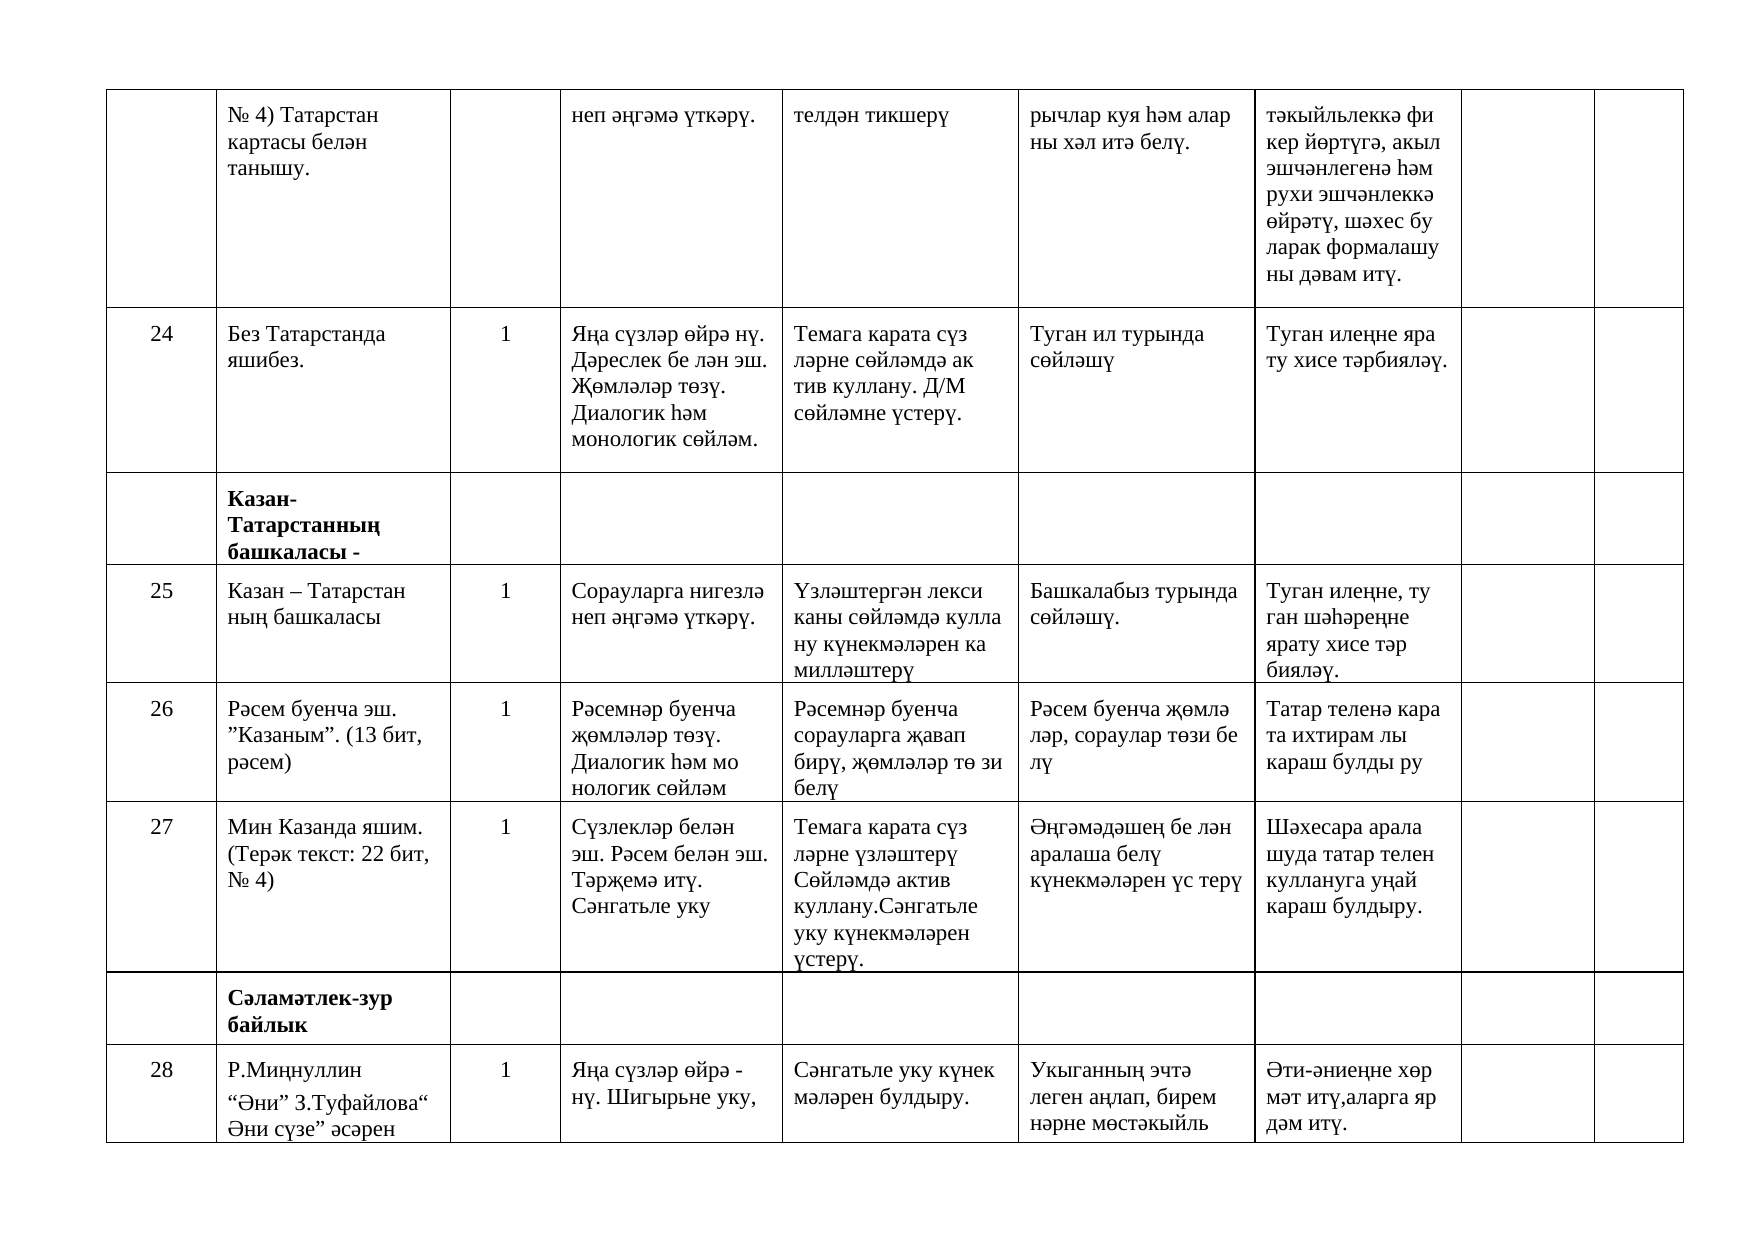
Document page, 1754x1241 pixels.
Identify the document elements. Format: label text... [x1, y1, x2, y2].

table_cell [1595, 683, 1683, 801]
table_cell Туган ил турында сөйләшү [1019, 308, 1254, 472]
table_cell [1462, 473, 1594, 564]
table_cell 1 [451, 683, 560, 801]
table_cell [783, 973, 1018, 1043]
table_cell Рәсемнәр буенча сорауларга җавап бирү, җөмләләр тө зи белү [783, 683, 1018, 801]
table_cell 1 [451, 1045, 560, 1142]
table_cell [1462, 973, 1594, 1043]
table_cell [783, 90, 1018, 307]
table_cell 25 [107, 565, 216, 682]
table_cell [1019, 473, 1254, 564]
table_cell [1462, 683, 1594, 801]
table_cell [217, 1045, 450, 1142]
table_cell [107, 473, 216, 564]
table_cell [1462, 565, 1594, 682]
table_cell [561, 90, 782, 307]
table_cell Мин Казанда яшим. (Терәк текст: 22 бит, № 4) [217, 802, 450, 971]
table_cell Үзләштергән лекси каны сөйләмдә кулла ну күнекмәләрен ка милләштерү [783, 565, 1018, 682]
table_cell Сорауларга нигезлә неп әңгәмә үткәрү. [561, 565, 782, 682]
table_cell [561, 973, 782, 1043]
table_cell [1256, 90, 1461, 307]
table_cell 1 [451, 90, 560, 307]
table_cell Яңа сүзләр өйрә нү. Дәреслек бе лән эш. Җөмләләр төзү. Диалогик һәм монологик сөйләм. [561, 308, 782, 472]
table_cell 1 [451, 308, 560, 472]
table_cell [1595, 308, 1683, 472]
table_cell [451, 473, 560, 564]
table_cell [1019, 1045, 1254, 1142]
table_cell 27 [107, 802, 216, 971]
table_cell Темага карата сүз ләрне сөйләмдә ак тив куллану. Д/М сөйләмне үстерү. [783, 308, 1018, 472]
table_cell [1595, 565, 1683, 682]
table_cell Рәсемнәр буенча җөмләләр төзү. Диалогик һәм мо нологик сөйләм [561, 683, 782, 801]
table_cell [1462, 308, 1594, 472]
table_cell [1595, 473, 1683, 564]
table_cell 24 [107, 308, 216, 472]
table_cell [1595, 973, 1683, 1043]
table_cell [783, 1045, 1018, 1142]
table_cell Татар теленә кара та ихтирам лы караш булды ру [1256, 683, 1461, 801]
table_cell [1256, 973, 1461, 1043]
table_cell [1595, 90, 1683, 307]
table_cell [107, 90, 216, 307]
table_cell 28 [107, 1045, 216, 1142]
table_cell Әңгәмәдәшең бе лән аралаша белү күнекмәләрен үс терү [1019, 802, 1254, 971]
table_cell Сүзлекләр белән эш. Рәсем белән эш. Тәрҗемә итү. Сәнгатьле уку [561, 802, 782, 971]
table_cell 26 [107, 683, 216, 801]
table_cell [1256, 1045, 1461, 1142]
table_cell Шәхесара арала шуда татар телен куллануга уңай караш булдыру. [1256, 802, 1461, 971]
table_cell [561, 1045, 782, 1142]
table_cell [1256, 473, 1461, 564]
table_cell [217, 90, 450, 307]
table_cell [783, 473, 1018, 564]
table_cell [1595, 802, 1683, 971]
table_cell Башкалабыз турында сөйләшү. [1019, 565, 1254, 682]
table_cell Рәсем буенча эш. ”Казаным”. (13 бит, рәсем) [217, 683, 450, 801]
table_cell Сәламәтлек-зур байлык [217, 973, 450, 1043]
table_cell Туган илеңне, ту ган шәһәреңне ярату хисе тәр бияләү. [1256, 565, 1461, 682]
table_cell Без Татарстанда яшибез. [217, 308, 450, 472]
table_cell Туган илеңне яра ту хисе тәрбияләү. [1256, 308, 1461, 472]
table_cell Казан- Татарстанның башкаласы - [217, 473, 450, 564]
table_cell [561, 473, 782, 564]
table_cell [1595, 1045, 1683, 1142]
table_cell [1462, 90, 1594, 307]
table_cell 1 [451, 802, 560, 971]
table_cell Рәсем буенча җөмлә ләр, сораулар төзи бе лү [1019, 683, 1254, 801]
table_cell 1 [451, 565, 560, 682]
table_cell Казан – Татарстан ның башкаласы [217, 565, 450, 682]
table_cell [1019, 973, 1254, 1043]
table_cell [107, 973, 216, 1043]
table_cell [1462, 802, 1594, 971]
table_cell [451, 973, 560, 1043]
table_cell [1019, 90, 1254, 307]
table_cell [1462, 1045, 1594, 1142]
table_cell Темага карата сүз ләрне үзләштерү Сөйләмдә актив куллану.Сәнгатьле уку күнекмәләрен үстерү. [783, 802, 1018, 971]
